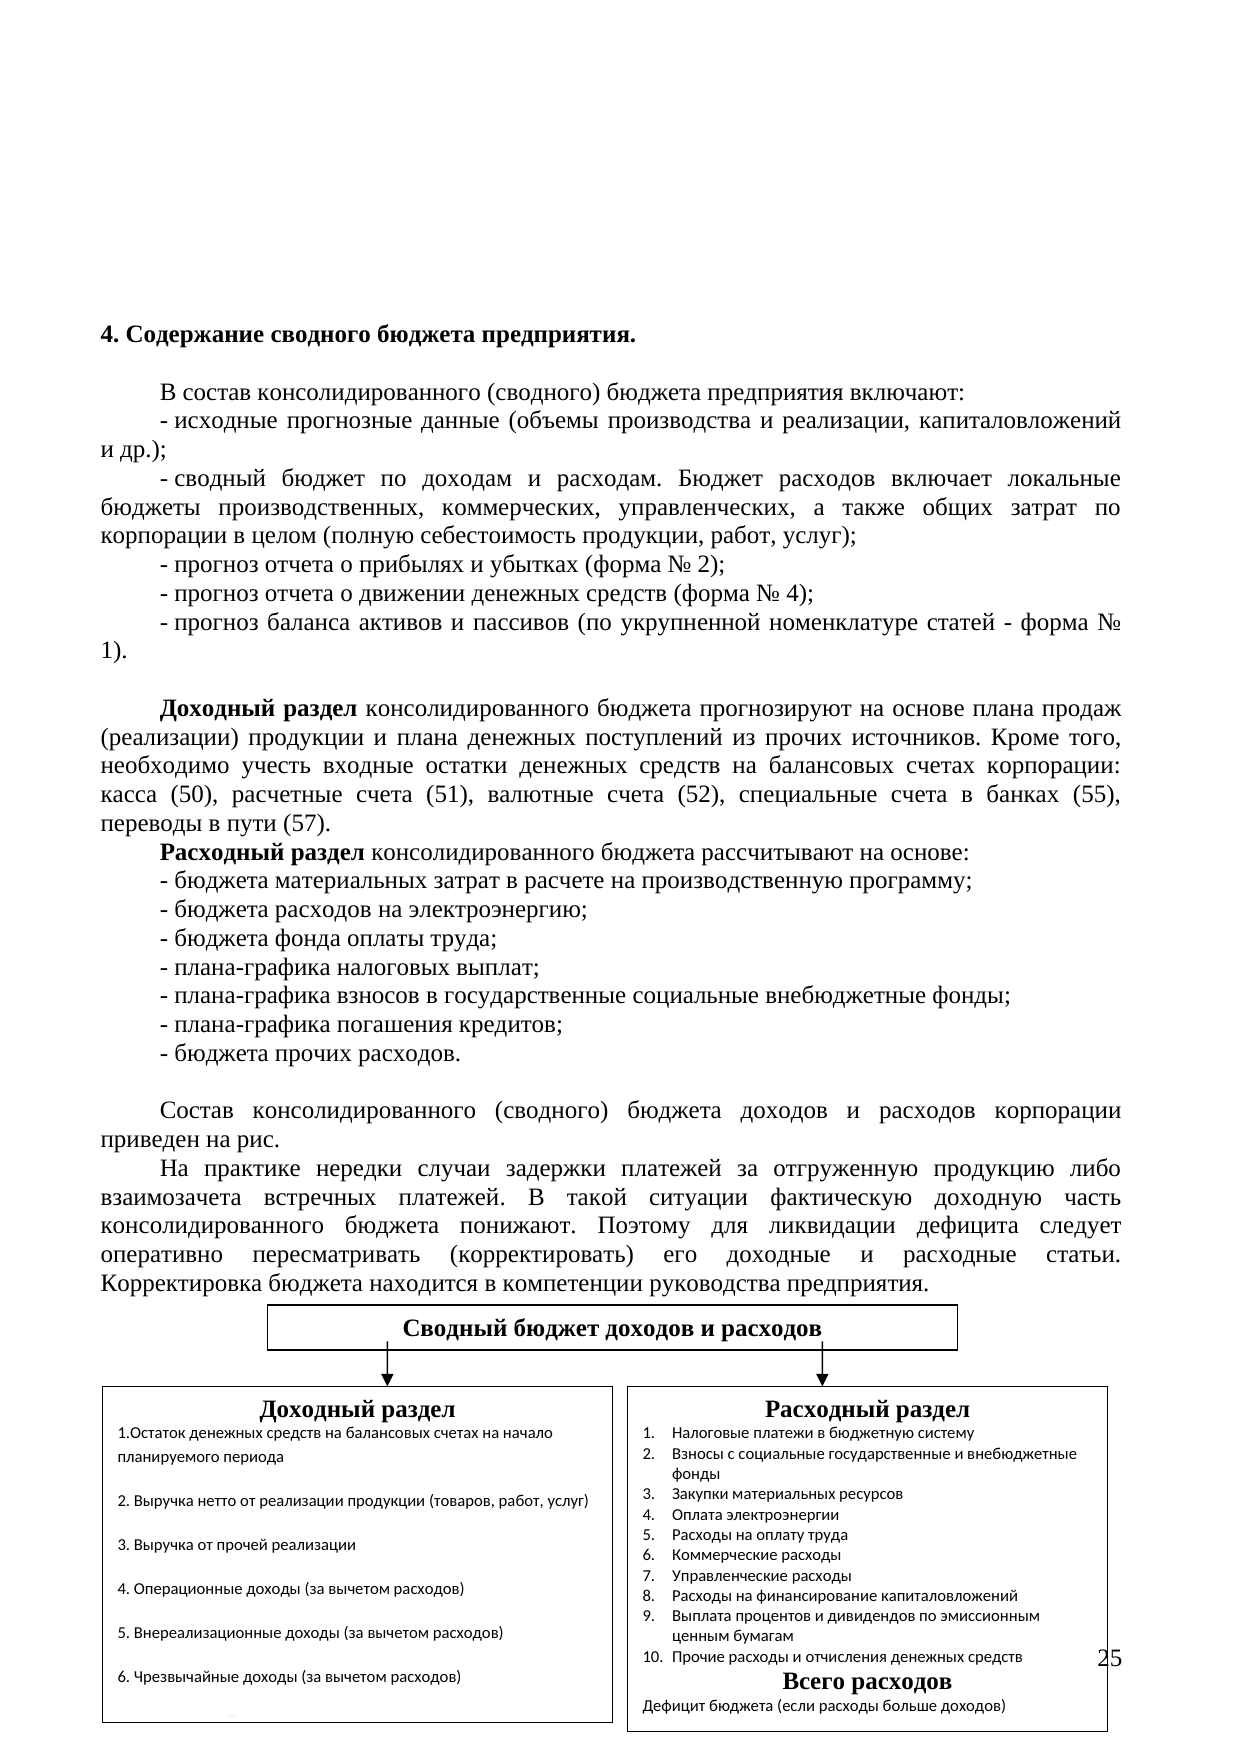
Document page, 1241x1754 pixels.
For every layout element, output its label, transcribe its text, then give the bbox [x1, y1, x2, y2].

text - исходные прогнозные данные (объемы производства и реализации, капиталовложений и др.); [100, 406, 1122, 463]
text - плана-графика погашения кредитов; [100, 1009, 1122, 1038]
text - бюджета фонда оплаты труда; [100, 923, 1122, 952]
text - сводный бюджет по доходам и расходам. Бюджет расходов включает локальные бюджеты производственных, коммерческих, управленческих, а также общих затрат по корпорации в целом (полную себестоимость продукции, работ, услуг); [100, 463, 1122, 549]
text - бюджета материальных затрат в расчете на производственную программу; [100, 866, 1122, 894]
text В состав консолидированного (сводного) бюджета предприятия включают: [100, 377, 1122, 406]
text 4. Содержание сводного бюджета предприятия. [100, 319, 1122, 348]
text Доходный раздел консолидированного бюджета прогнозируют на основе плана продаж (реализации) продукции и плана денежных поступлений из прочих источников. Кроме того, необходимо учесть входные остатки денежных средств на балансовых счетах корпорации: касса (50), расчетные счета (51), валютные счета (52), специальные счета в банках (55), переводы в пути (57). [100, 693, 1122, 837]
text - прогноз баланса активов и пассивов (по укрупненной номенклатуре статей - форма № 1). [100, 607, 1122, 664]
text - плана-графика взносов в государственные социальные внебюджетные фонды; [100, 981, 1122, 1009]
list На практике нередки случаи задержки платежей за отгруженную продукцию либо взаимозачета встречных платежей. В такой ситуации фактическую доходную часть консолидированного бюджета понижают. Поэтому для ликвидации дефицита следует оперативно пересматривать (корректировать) его доходные и расходные статьи. Корректировка бюджета находится в компетенции руководства предприятия. [100, 1153, 1122, 1297]
text - бюджета прочих расходов. [100, 1038, 1122, 1067]
text Состав консолидированного (сводного) бюджета доходов и расходов корпорации приведен на рис. [100, 1096, 1122, 1153]
text - плана-графика налоговых выплат; [100, 952, 1122, 981]
text - прогноз отчета о движении денежных средств (форма № 4); [100, 578, 1122, 607]
text Расходный раздел консолидированного бюджета рассчитывают на основе: [100, 837, 1122, 866]
text - прогноз отчета о прибылях и убытках (форма № 2); [100, 549, 1122, 578]
text - бюджета расходов на электроэнергию; [100, 894, 1122, 923]
